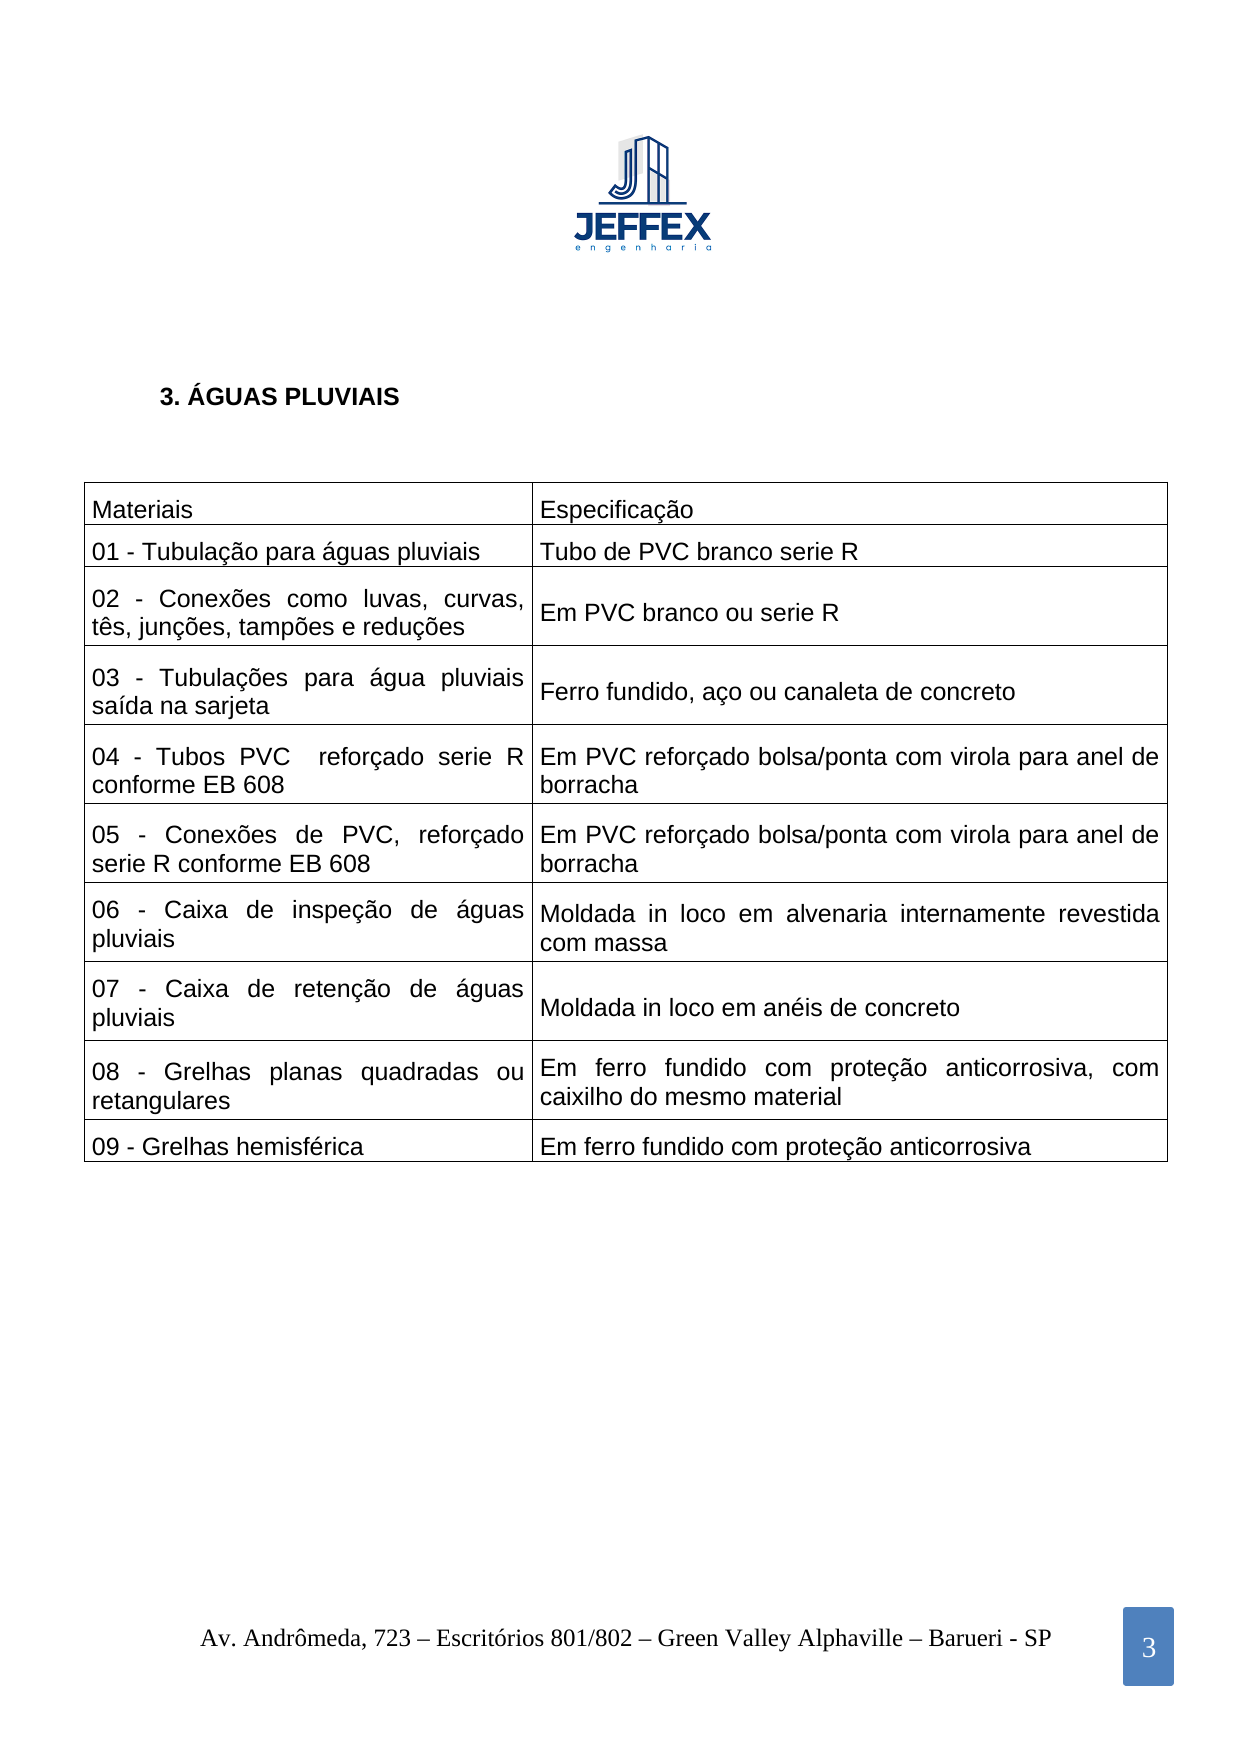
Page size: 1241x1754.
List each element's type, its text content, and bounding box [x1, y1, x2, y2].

text 3. ÁGUAS PLUVIAIS [159, 382, 1091, 411]
table_cell Em PVC reforçado bolsa/ponta com virola para anel de borracha [533, 725, 1167, 803]
table_cell Ferro fundido, aço ou canaleta de concreto [533, 646, 1167, 724]
table_cell Em ferro fundido com proteção anticorrosiva, com caixilho do mesmo material [533, 1041, 1167, 1119]
table_cell Em ferro fundido com proteção anticorrosiva [533, 1120, 1167, 1161]
table_cell Em PVC reforçado bolsa/ponta com virola para anel de borracha [533, 804, 1167, 882]
table_cell 02 - Conexões como luvas, curvas, tês, junções, tampões e reduções [85, 567, 532, 645]
table_header Materiais [85, 483, 532, 524]
table_cell Moldada in loco em anéis de concreto [533, 962, 1167, 1040]
table_header Especificação [533, 483, 1167, 524]
table_cell 07 - Caixa de retenção de águas pluviais [85, 962, 532, 1040]
table_cell 08 - Grelhas planas quadradas ou retangulares [85, 1041, 532, 1119]
table_cell 04 - Tubos PVC reforçado serie R conforme EB 608 [85, 725, 532, 803]
picture [534, 87, 746, 300]
table_cell Moldada in loco em alvenaria internamente revestida com massa [533, 883, 1167, 961]
table_cell 03 - Tubulações para água pluviais saída na sarjeta [85, 646, 532, 724]
table_cell 09 - Grelhas hemisférica [85, 1120, 532, 1161]
table_cell 05 - Conexões de PVC, reforçado serie R conforme EB 608 [85, 804, 532, 882]
table_cell Tubo de PVC branco serie R [533, 525, 1167, 566]
table_cell 01 - Tubulação para águas pluviais [85, 525, 532, 566]
table_cell 06 - Caixa de inspeção de águas pluviais [85, 883, 532, 961]
table_cell Em PVC branco ou serie R [533, 567, 1167, 645]
